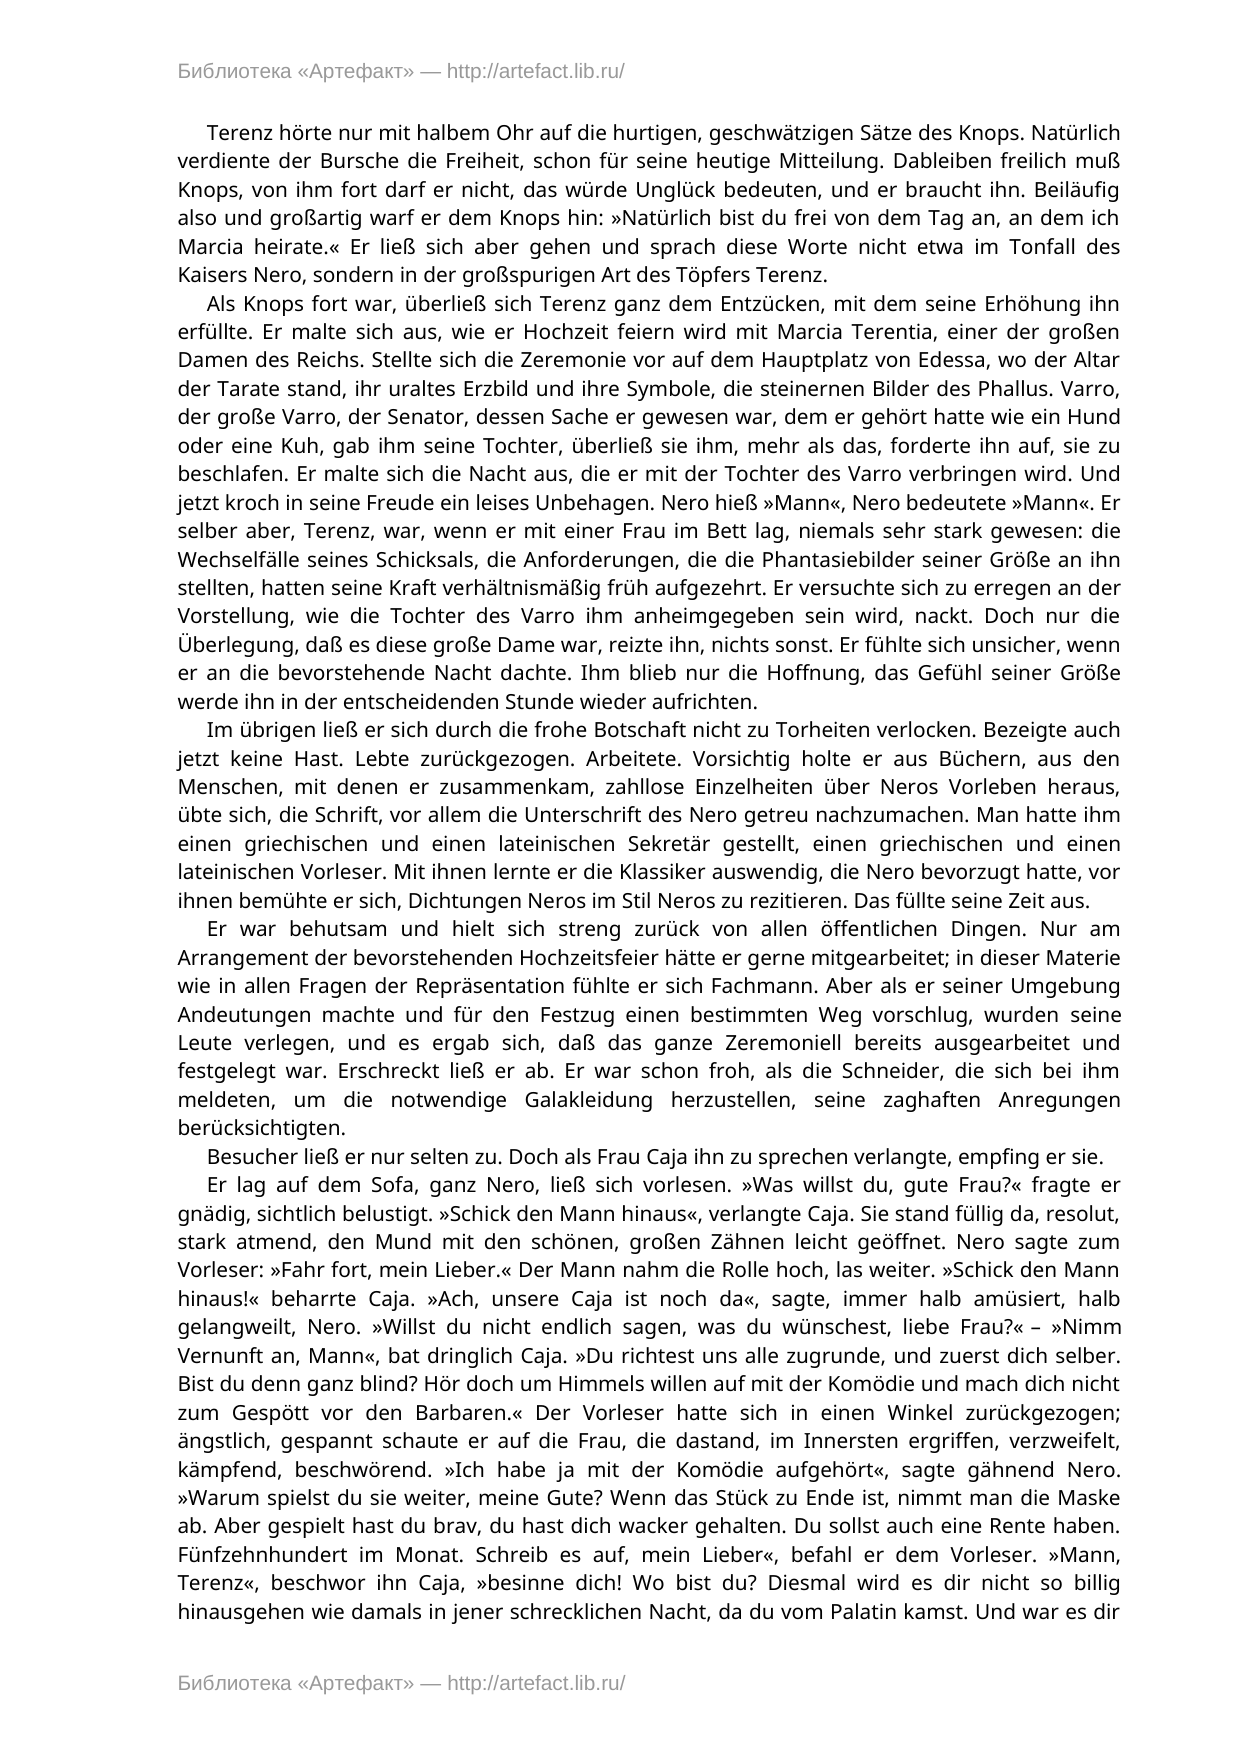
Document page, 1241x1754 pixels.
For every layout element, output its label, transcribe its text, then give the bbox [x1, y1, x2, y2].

text Besucher ließ er nur selten zu. Doch als Frau Caja ihn zu sprechen verlangte, empfing er sie. [177, 1142, 1122, 1170]
text Im übrigen ließ er sich durch die frohe Botschaft nicht zu Torheiten verlocken. Bezeigte auch jetzt keine Hast. Lebte zurückgezogen. Arbeitete. Vorsichtig holte er aus Büchern, aus den Menschen, mit denen er zusammenkam, zahllose Einzelheiten über Neros Vorleben heraus, übte sich, die Schrift, vor allem die Unterschrift des Nero getreu nachzumachen. Man hatte ihm einen griechischen und einen lateinischen Sekretär gestellt, einen griechischen und einen lateinischen Vorleser. Mit ihnen lernte er die Klassiker auswendig, die Nero bevorzugt hatte, vor ihnen bemühte er sich, Dichtungen Neros im Stil Neros zu rezitieren. Das füllte seine Zeit aus. [177, 715, 1122, 914]
text Er war behutsam und hielt sich streng zurück von allen öffentlichen Dingen. Nur am Arrangement der bevorstehenden Hochzeitsfeier hätte er gerne mitgearbeitet; in dieser Materie wie in allen Fragen der Repräsentation fühlte er sich Fachmann. Aber als er seiner Umgebung Andeutungen machte und für den Festzug einen bestimmten Weg vorschlug, wurden seine Leute verlegen, und es ergab sich, daß das ganze Zeremoniell bereits ausgearbeitet und festgelegt war. Erschreckt ließ er ab. Er war schon froh, als die Schneider, die sich bei ihm meldeten, um die notwendige Galakleidung herzustellen, seine zaghaften Anregungen berücksichtigten. [177, 914, 1122, 1142]
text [177, 1170, 1122, 1625]
text Terenz hörte nur mit halbem Ohr auf die hurtigen, geschwätzigen Sätze des Knops. Natürlich verdiente der Bursche die Freiheit, schon für seine heutige Mitteilung. Dableiben freilich muß Knops, von ihm fort darf er nicht, das würde Unglück bedeuten, und er braucht ihn. Beiläufig also und großartig warf er dem Knops hin: »Natürlich bist du frei von dem Tag an, an dem ich Marcia heirate.« Er ließ sich aber gehen und sprach diese Worte nicht etwa im Tonfall des Kaisers Nero, sondern in der großspurigen Art des Töpfers Terenz. [177, 118, 1122, 289]
text Als Knops fort war, überließ sich Terenz ganz dem Entzücken, mit dem seine Erhöhung ihn erfüllte. Er malte sich aus, wie er Hochzeit feiern wird mit Marcia Terentia, einer der großen Damen des Reichs. Stellte sich die Zeremonie vor auf dem Hauptplatz von Edessa, wo der Altar der Tarate stand, ihr uraltes Erzbild und ihre Symbole, die steinernen Bilder des Phallus. Varro, der große Varro, der Senator, dessen Sache er gewesen war, dem er gehört hatte wie ein Hund oder eine Kuh, gab ihm seine Tochter, überließ sie ihm, mehr als das, forderte ihn auf, sie zu beschlafen. Er malte sich die Nacht aus, die er mit der Tochter des Varro verbringen wird. Und jetzt kroch in seine Freude ein leises Unbehagen. Nero hieß »Mann«, Nero bedeutete »Mann«. Er selber aber, Terenz, war, wenn er mit einer Frau im Bett lag, niemals sehr stark gewesen: die Wechselfälle seines Schicksals, die Anforderungen, die die Phantasiebilder seiner Größe an ihn stellten, hatten seine Kraft verhältnismäßig früh aufgezehrt. Er versuchte sich zu erregen an der Vorstellung, wie die Tochter des Varro ihm anheimgegeben sein wird, nackt. Doch nur die Überlegung, daß es diese große Dame war, reizte ihn, nichts sonst. Er fühlte sich unsicher, wenn er an die bevorstehende Nacht dachte. Ihm blieb nur die Hoffnung, das Gefühl seiner Größe werde ihn in der entscheidenden Stunde wieder aufrichten. [177, 289, 1122, 715]
